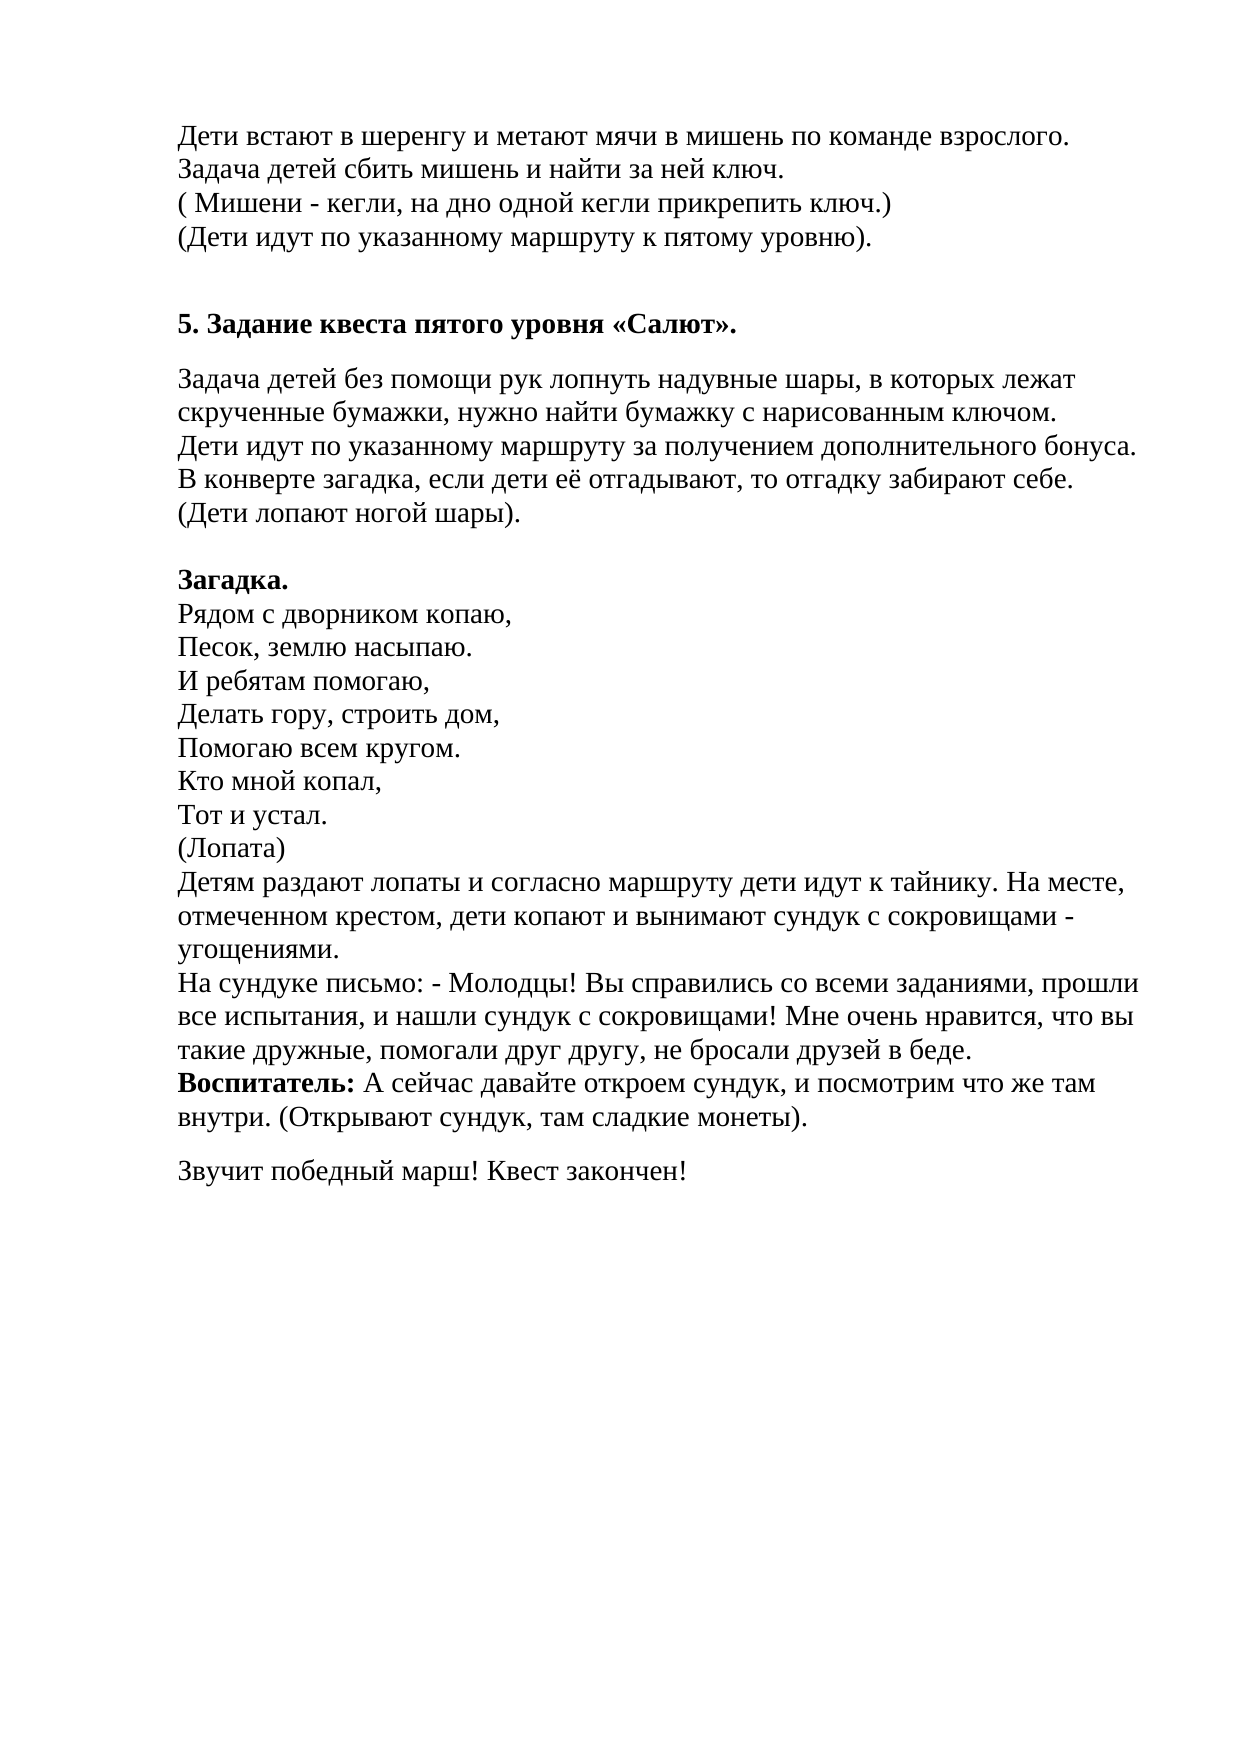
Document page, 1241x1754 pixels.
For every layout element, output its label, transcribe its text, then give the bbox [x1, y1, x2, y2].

text Звучит победный марш! Квест закончен! [177, 1153, 1152, 1187]
text 5. Задание квеста пятого уровня «Салют». [177, 273, 1152, 340]
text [177, 118, 1152, 252]
text Задача детей без помощи рук лопнуть надувные шары, в которых лежат скрученные бумажки, нужно найти бумажку с нарисованным ключом. Дети идут по указанному маршруту за получением дополнительного бонуса. В конверте загадка, если дети её отгадывают, то отгадку забирают себе. (Дети лопают ногой шары). Загадка. Рядом с дворником копаю, Песок, землю насыпаю. И ребятам помогаю, Делать гору, строить дом, Помогаю всем кругом. Кто мной копал, Тот и устал. (Лопата) Детям раздают лопаты и согласно маршруту дети идут к тайнику. На месте, отмеченном крестом, дети копают и вынимают сундук с сокровищами - угощениями. На сундуке письмо: - Молодцы! Вы справились со всеми заданиями, прошли все испытания, и нашли сундук с сокровищами! Мне очень нравится, что вы такие дружные, помогали друг другу, не бросали друзей в беде. Воспитатель: А сейчас давайте откроем сундук, и посмотрим что же там внутри. (Открывают сундук, там сладкие монеты). [177, 361, 1152, 1132]
